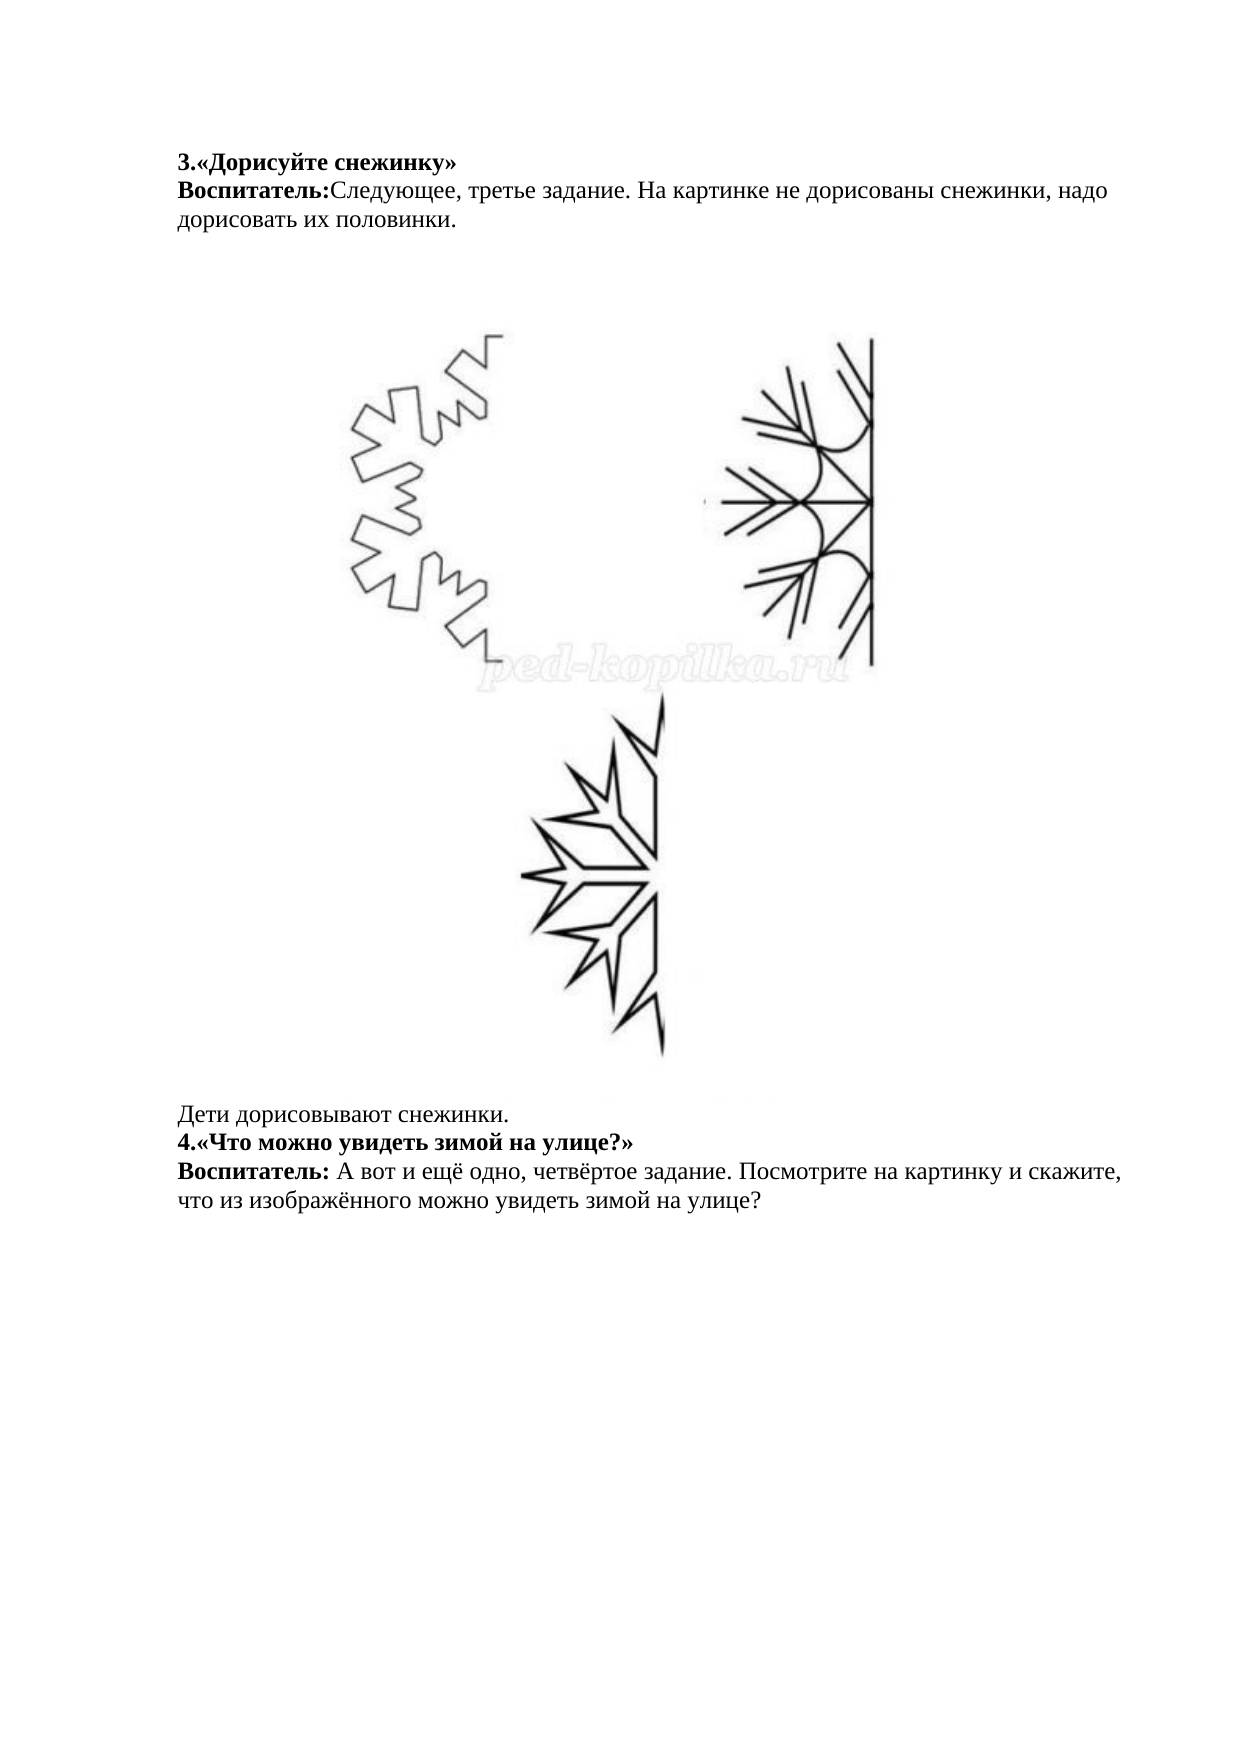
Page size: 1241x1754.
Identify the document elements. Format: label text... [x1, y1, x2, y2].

text Дети дорисовывают снежинки. 4.«Что можно увидеть зимой на улице?» Воспитатель: А вот и ещё одно, четвёртое задание. Посмотрите на картинку и скажите, что из изображённого можно увидеть зимой на улице? [177, 1099, 1152, 1214]
text 3.«Дорисуйте снежинку» Воспитатель:Следующее, третье задание. На картинке не дорисованы снежинки, надо дорисовать их половинки. [177, 118, 1152, 233]
picture [177, 233, 1152, 1099]
